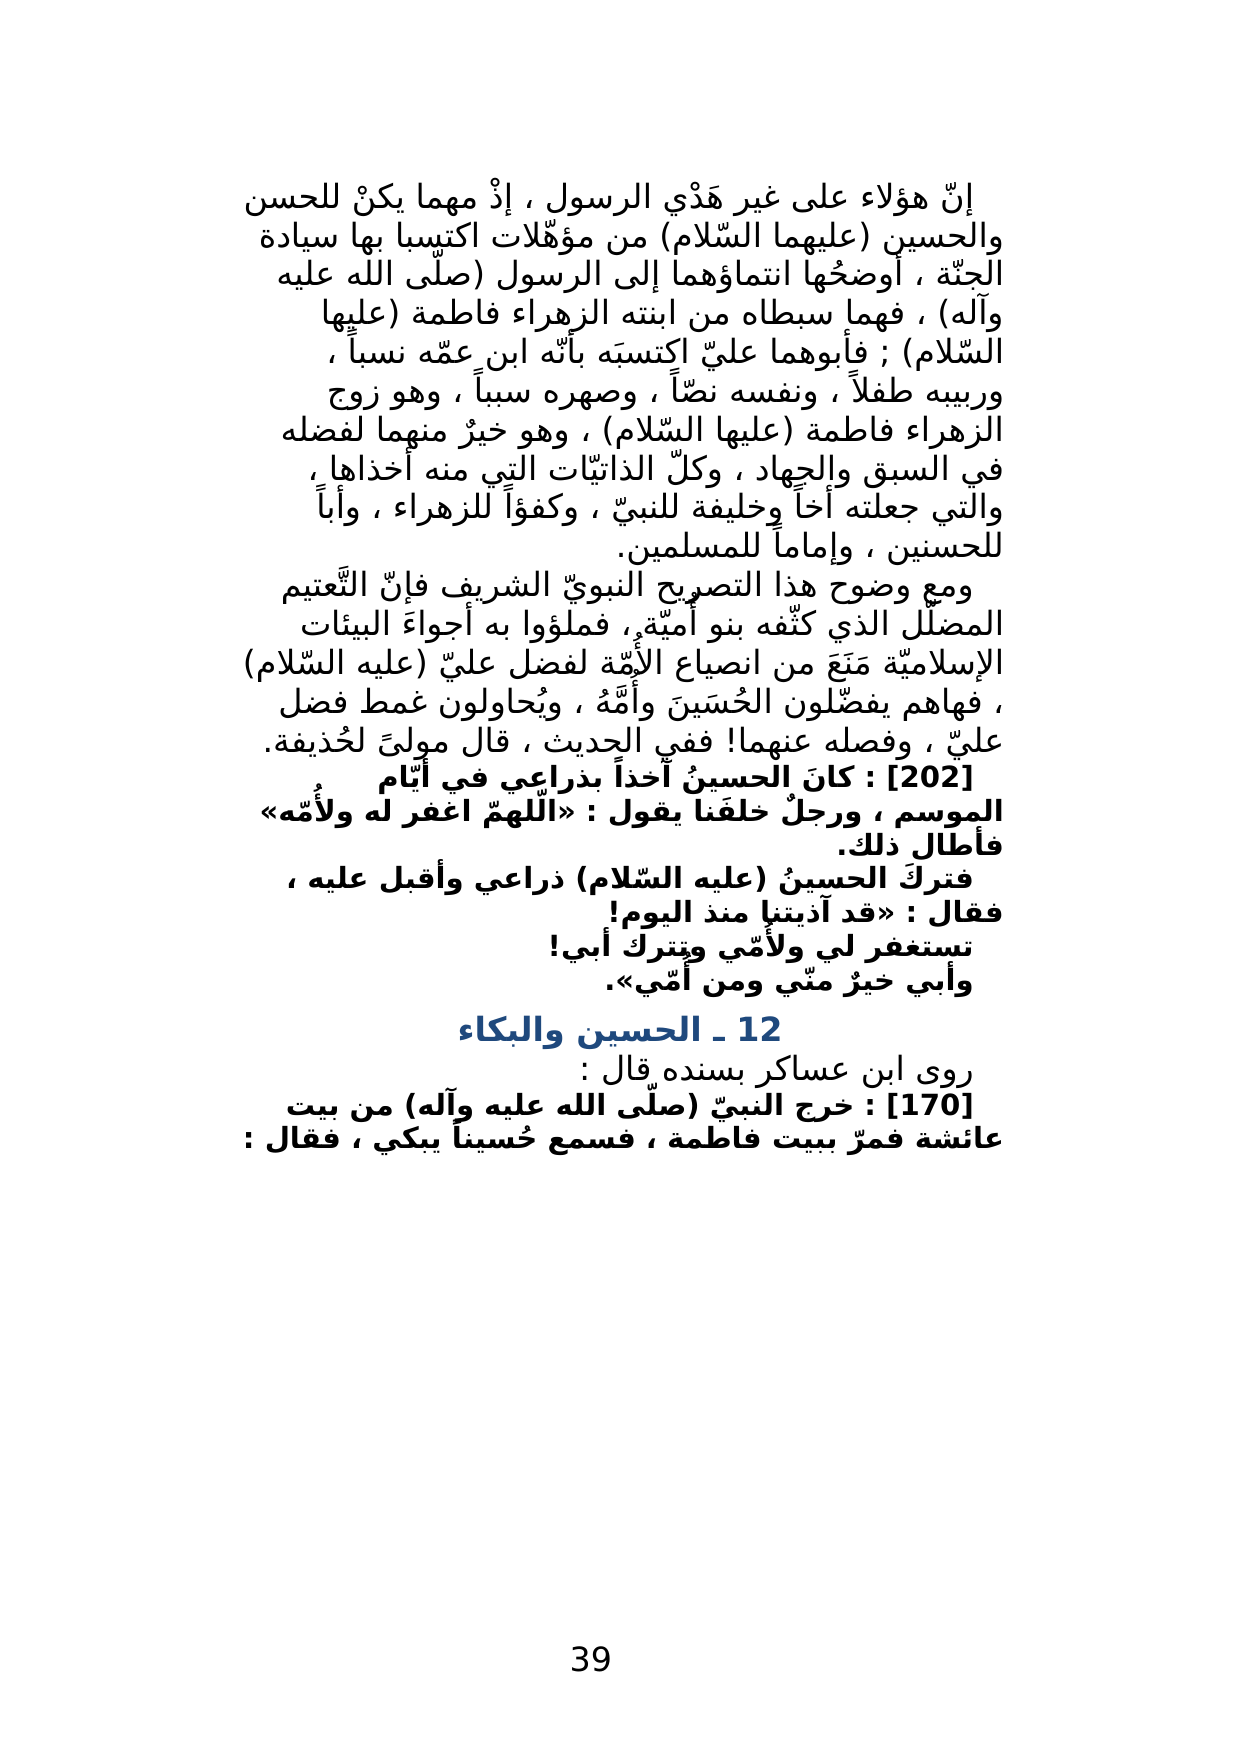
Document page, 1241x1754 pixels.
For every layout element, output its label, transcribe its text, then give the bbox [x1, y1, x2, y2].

text [170] : خرج النبيّ (صلّى الله عليه وآله) من بيت عائشة فمرّ ببيت فاطمة ، فسمع حُسيناً يبكي ، فقال : [236, 1088, 1004, 1156]
text وأبي خيرٌ منّي ومن أُمّي». [236, 964, 1004, 998]
text إنّ هؤلاء على غير هَدْي الرسول ، إذْ مهما يكنْ للحسن والحسين (عليهما السّلام) من مؤهّلات اكتسبا بها سيادة الجنّة ، أوضحُها انتماؤهما إلى الرسول (صلّى الله عليه وآله) ، فهما سبطاه من ابنته الزهراء فاطمة (عليها السّلام) ; فأبوهما عليّ اكتسبَه بأنّه ابن عمّه نسباً ، وربيبه طفلاً ، ونفسه نصّاً ، وصهره سبباً ، وهو زوج الزهراء فاطمة (عليها السّلام) ، وهو خيرٌ منهما لفضله في السبق والجهاد ، وكلّ الذاتيّات التي منه أخذاها ، والتي جعلته أخاً وخليفة للنبيّ ، وكفؤاً للزهراء ، وأباً للحسنين ، وإماماً للمسلمين. [236, 177, 1004, 566]
text فتركَ الحسينُ (عليه السّلام) ذراعي وأقبل عليه ، فقال : «قد آذيتنا منذ اليوم! [236, 862, 1004, 930]
text روى ابن عساكر بسنده قال : [236, 1049, 1004, 1088]
subtitle 12 ـ الحسين والبكاء [236, 1010, 1004, 1049]
text ومع وضوح هذا التصريح النبويّ الشريف فإنّ التَّعتيم المضلّل الذي كثّفه بنو أُميّة ، فملؤوا به أجواءَ البيئات الإسلاميّة مَنَعَ من انصياع الأُمّة لفضل عليّ (عليه السّلام) ، فهاهم يفضّلون الحُسَينَ وأُمَّهُ ، ويُحاولون غمط فضل عليّ ، وفصله عنهما! ففي الحديث ، قال مولىً لحُذيفة. [236, 566, 1004, 760]
text تستغفر لي ولأُمّي وتترك أبي! [236, 930, 1004, 964]
text [202] : كانَ الحسينُ آخذاً بذراعي في أيّام الموسم ، ورجلٌ خلفَنا يقول : «الّلهمّ اغفر له ولأُمّه» فأطال ذلك. [236, 760, 1004, 862]
